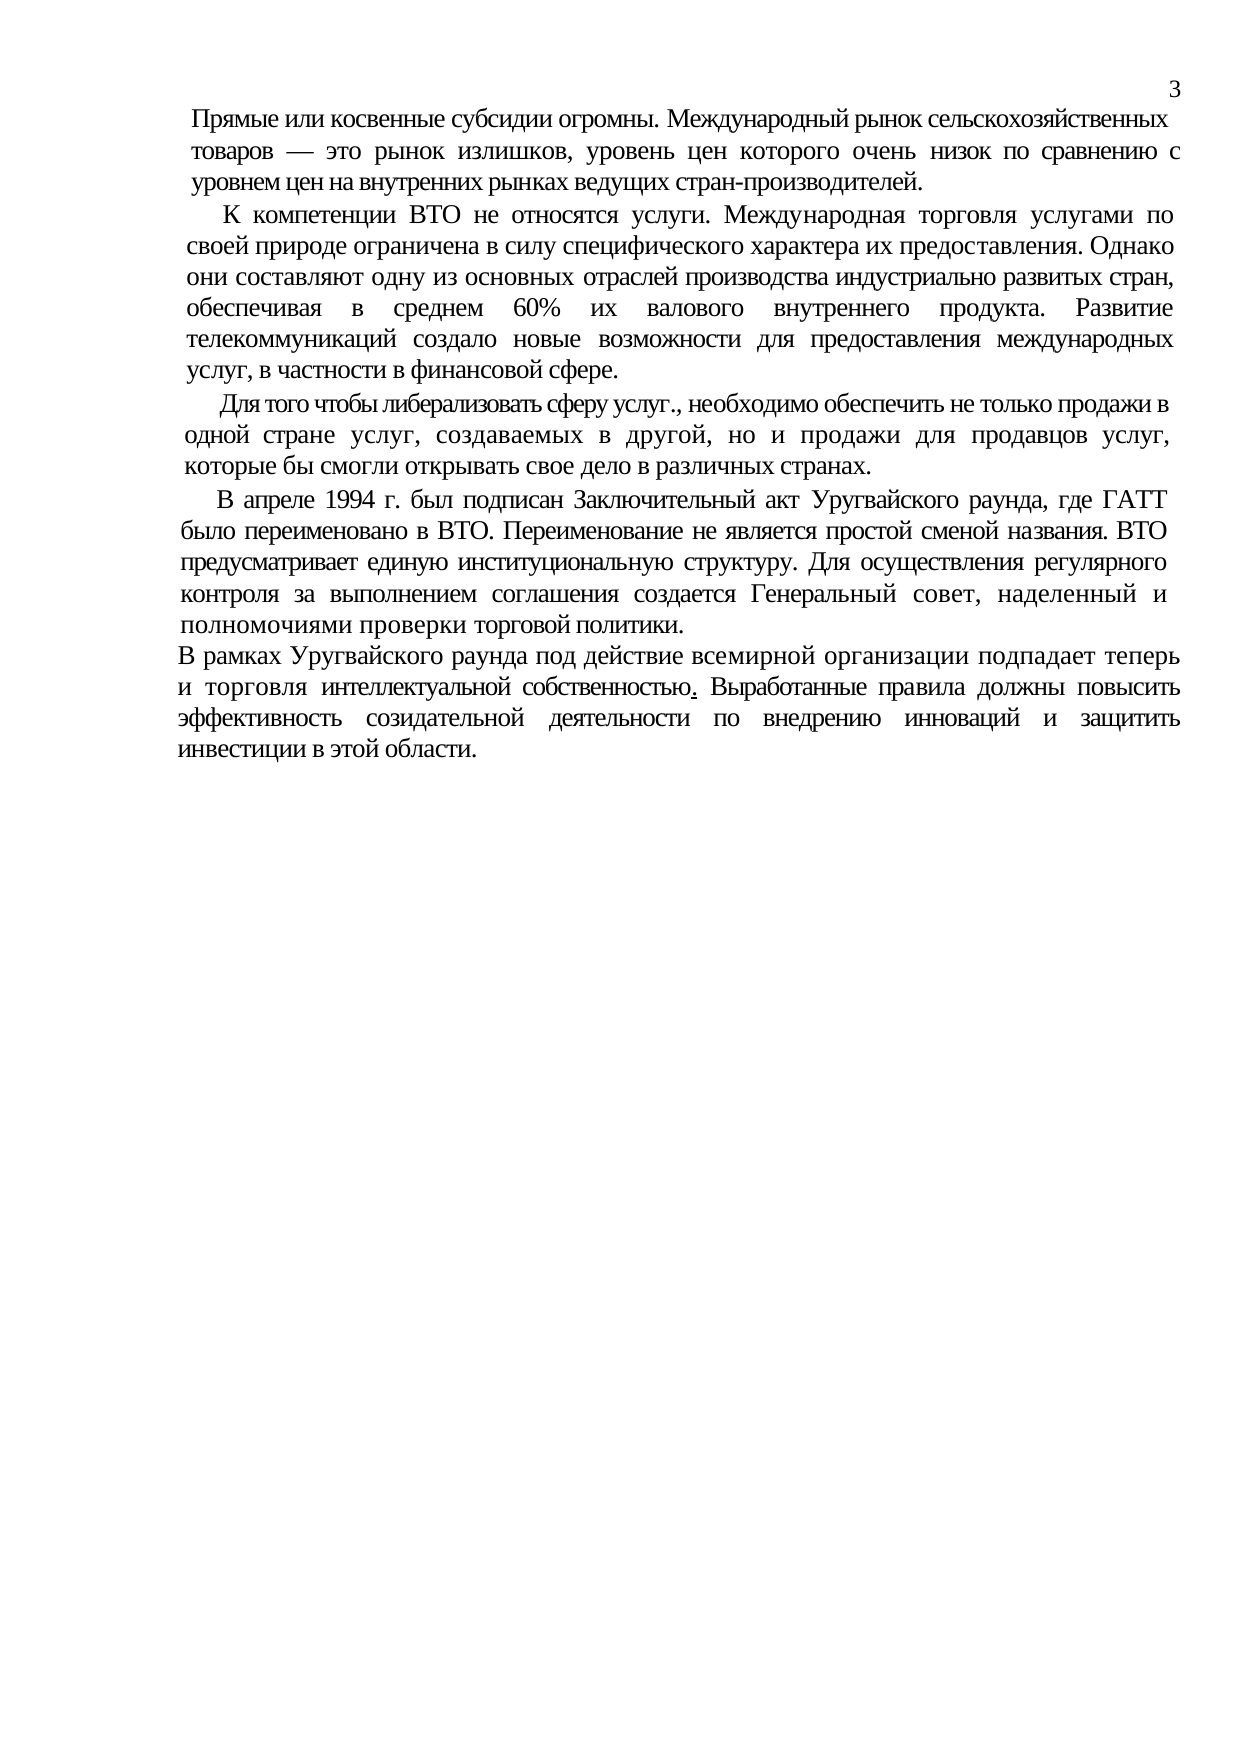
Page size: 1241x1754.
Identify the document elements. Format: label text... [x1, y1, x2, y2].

text В апреле 1994 г. был подписан Заключительный акт Уругвайского раунда, где ГАТТ было переименовано в ВТО. Переименование не является простой сменой названия. ВТО предусматривает единую институциональную структуру. Для осуществления регулярного контроля за выполнением соглашения создается Генеральный совет, наделенный и полномочиями проверки торговой политики. [180, 483, 1167, 639]
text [191, 103, 1181, 196]
text Для того чтобы либерализовать сферу услуг., необходимо обеспечить не только продажи в одной стране услуг, создаваемых в другой, но и продажи для продавцов услуг, которые бы смогли открывать свое дело в различных странах. [184, 387, 1170, 481]
text В рамках Уругвайского раунда под действие всемирной организации подпадает теперь и торговля интеллектуальной собственностью. Выработанные правила должны повысить эффективность созидательной деятельности по внедрению инноваций и защитить инвестиции в этой области. [177, 639, 1181, 763]
text К компетенции ВТО не относятся услуги. Международная торговля услугами по своей природе ограничена в силу специфического характера их предоставления. Однако они составляют одну из основных отраслей производства индустриально развитых стран, обеспечивая в среднем 60% их валового внутреннего продукта. Развитие телекоммуникаций создало новые возможности для предоставления международных услуг, в частности в финансовой сфере. [186, 198, 1174, 385]
